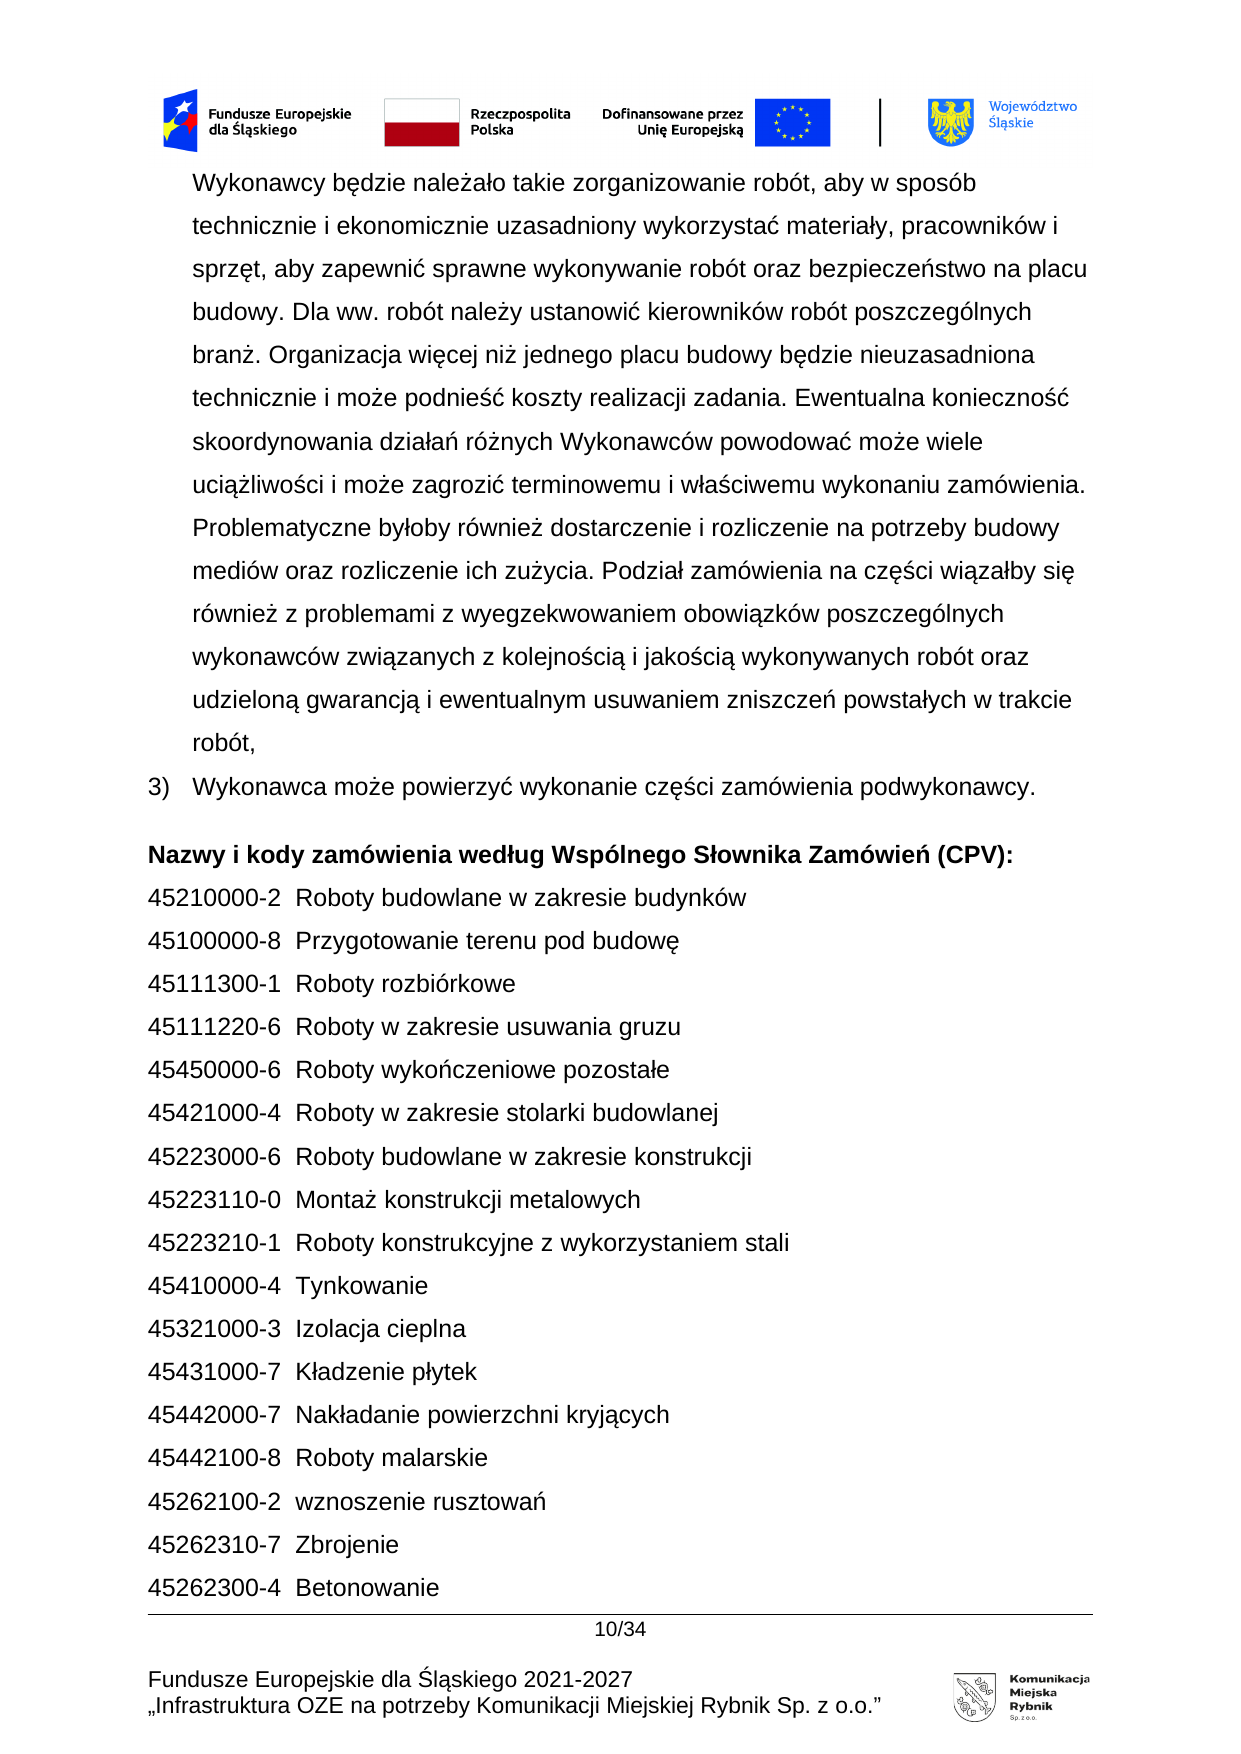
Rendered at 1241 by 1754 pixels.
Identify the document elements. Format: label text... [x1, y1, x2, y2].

text 45442100-8 Roboty malarskie [148, 1443, 1093, 1472]
text 45210000-2 Roboty budowlane w zakresie budynków [148, 883, 1093, 911]
text Nazwy i kody zamówienia według Wspólnego Słownika Zamówień (CPV): [148, 839, 1093, 868]
text 45262310-7 Zbrojenie [148, 1529, 1093, 1558]
text 45223110-0 Montaż konstrukcji metalowych [148, 1184, 1093, 1213]
text 45410000-4 Tynkowanie [148, 1271, 1093, 1299]
text 45431000-7 Kładzenie płytek [148, 1357, 1093, 1386]
text 45223210-1 Roboty konstrukcyjne z wykorzystaniem stali [148, 1228, 1093, 1256]
text 45421000-4 Roboty w zakresie stolarki budowlanej [148, 1098, 1093, 1127]
text 45262100-2 wznoszenie rusztowań [148, 1486, 1093, 1515]
text 45450000-6 Roboty wykończeniowe pozostałe [148, 1055, 1093, 1084]
list Wykonawca może powierzyć wykonanie części zamówienia podwykonawcy. [148, 771, 1093, 800]
picture [953, 1673, 1090, 1722]
picture [147, 73, 1093, 168]
text 45111300-1 Roboty rozbiórkowe [148, 969, 1093, 998]
text 45223000-6 Roboty budowlane w zakresie konstrukcji [148, 1141, 1093, 1170]
text 45321000-3 Izolacja cieplna [148, 1314, 1093, 1343]
text 45262300-4 Betonowanie [148, 1573, 1093, 1601]
text 45442000-7 Nakładanie powierzchni kryjących [148, 1400, 1093, 1429]
text 45100000-8 Przygotowanie terenu pod budowę [148, 926, 1093, 954]
text 45111220-6 Roboty w zakresie usuwania gruzu [148, 1012, 1093, 1041]
